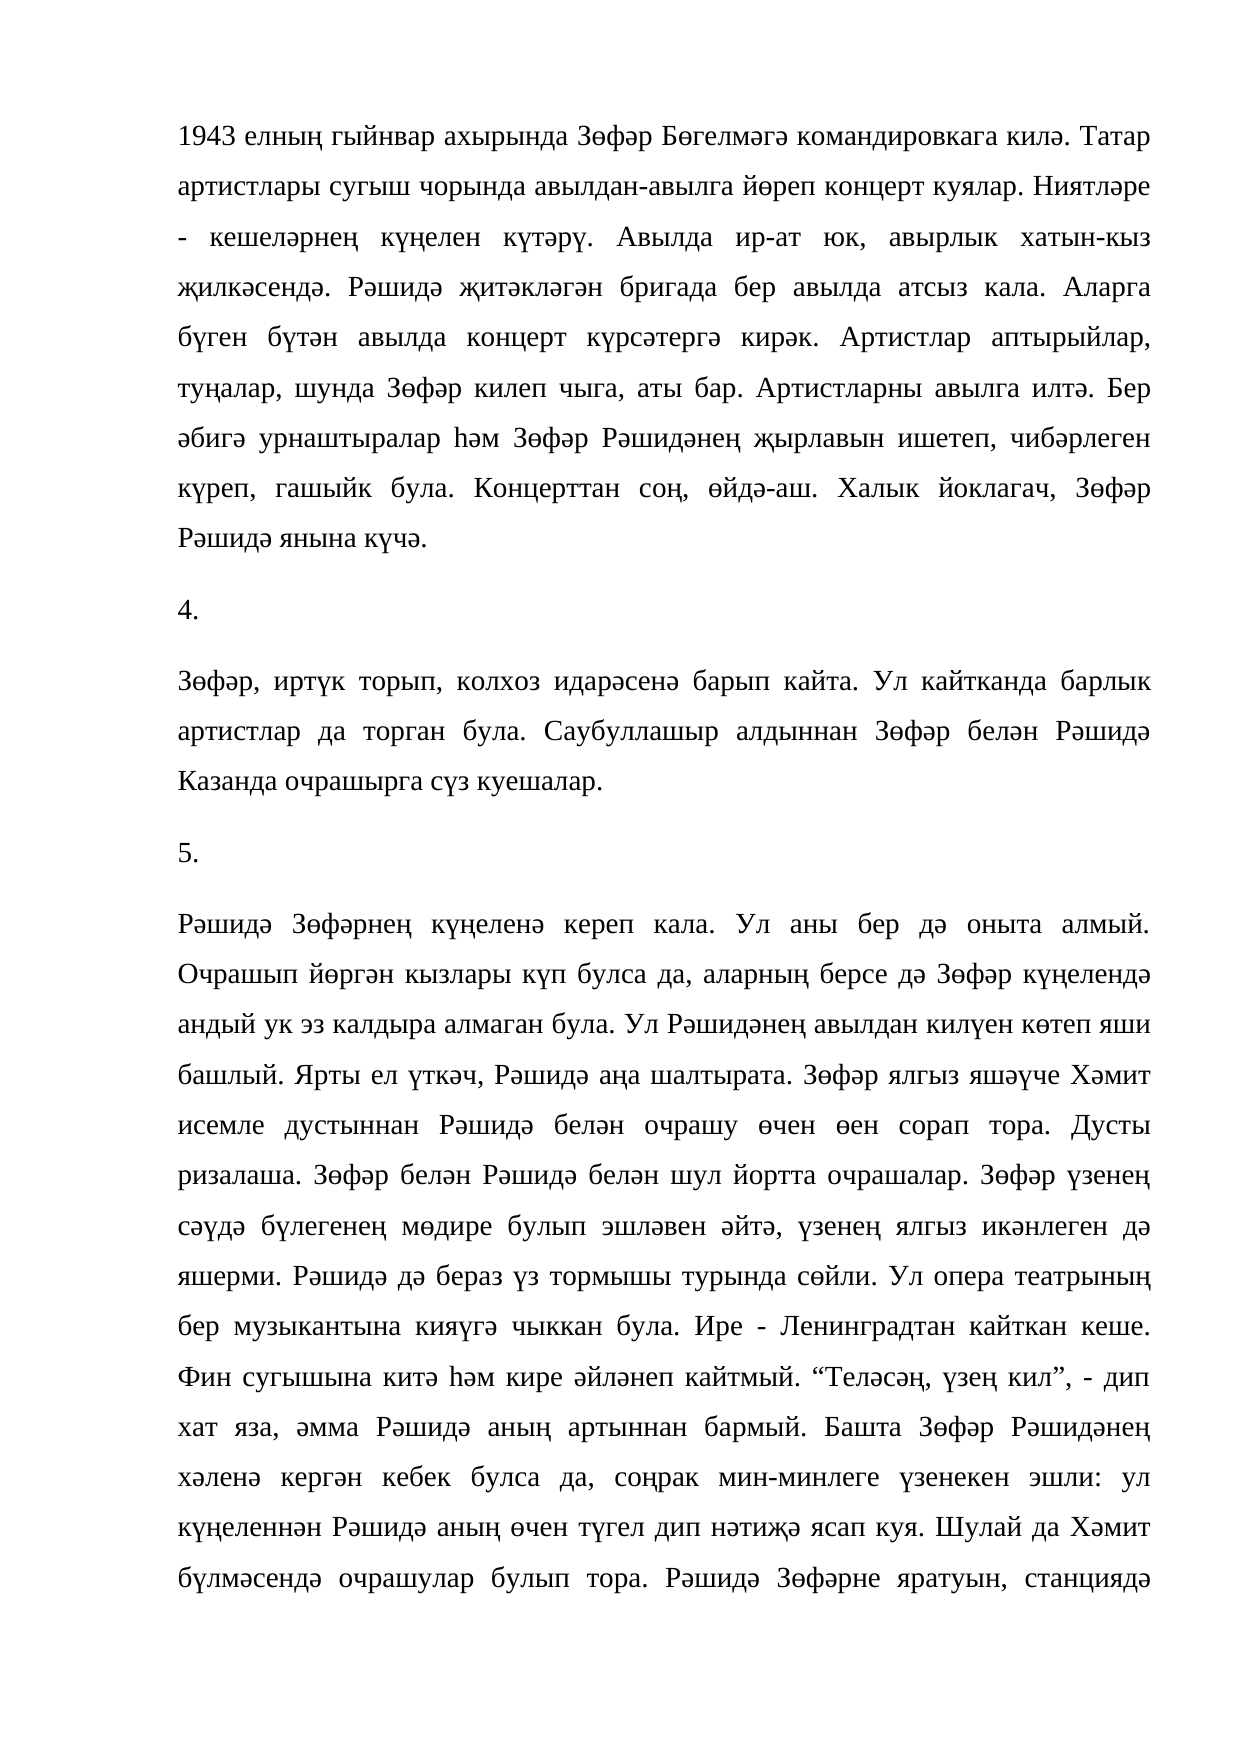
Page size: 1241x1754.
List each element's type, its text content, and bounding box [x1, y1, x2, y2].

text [177, 906, 1152, 1593]
text 4. [177, 592, 1152, 625]
text 1943 елның гыйнвар ахырында Зөфәр Бөгелмәгә командировкага килә. Татар артистлары сугыш чорында авылдан-авылга йөреп концерт куялар. Ниятләре - кешеләрнең күңелен күтәрү. Авылда ир-ат юк, авырлык хатын-кыз җилкәсендә. Рәшидә җитәкләгән бригада бер авылда атсыз кала. Аларга бүген бүтән авылда концерт күрсәтергә кирәк. Артистлар аптырыйлар, туңалар, шунда Зөфәр килеп чыга, аты бар. Артистларны авылга илтә. Бер әбигә урнаштыралар һәм Зөфәр Рәшидәнең җырлавын ишетеп, чибәрлеген күреп, гашыйк була. Концерттан соң, өйдә-аш. Халык йоклагач, Зөфәр Рәшидә янына күчә. [177, 118, 1152, 554]
text Зөфәр, иртүк торып, колхоз идарәсенә барып кайта. Ул кайтканда барлык артистлар да торган була. Саубуллашыр алдыннан Зөфәр белән Рәшидә Казанда очрашырга сүз куешалар. [177, 663, 1152, 797]
text 5. [177, 835, 1152, 868]
